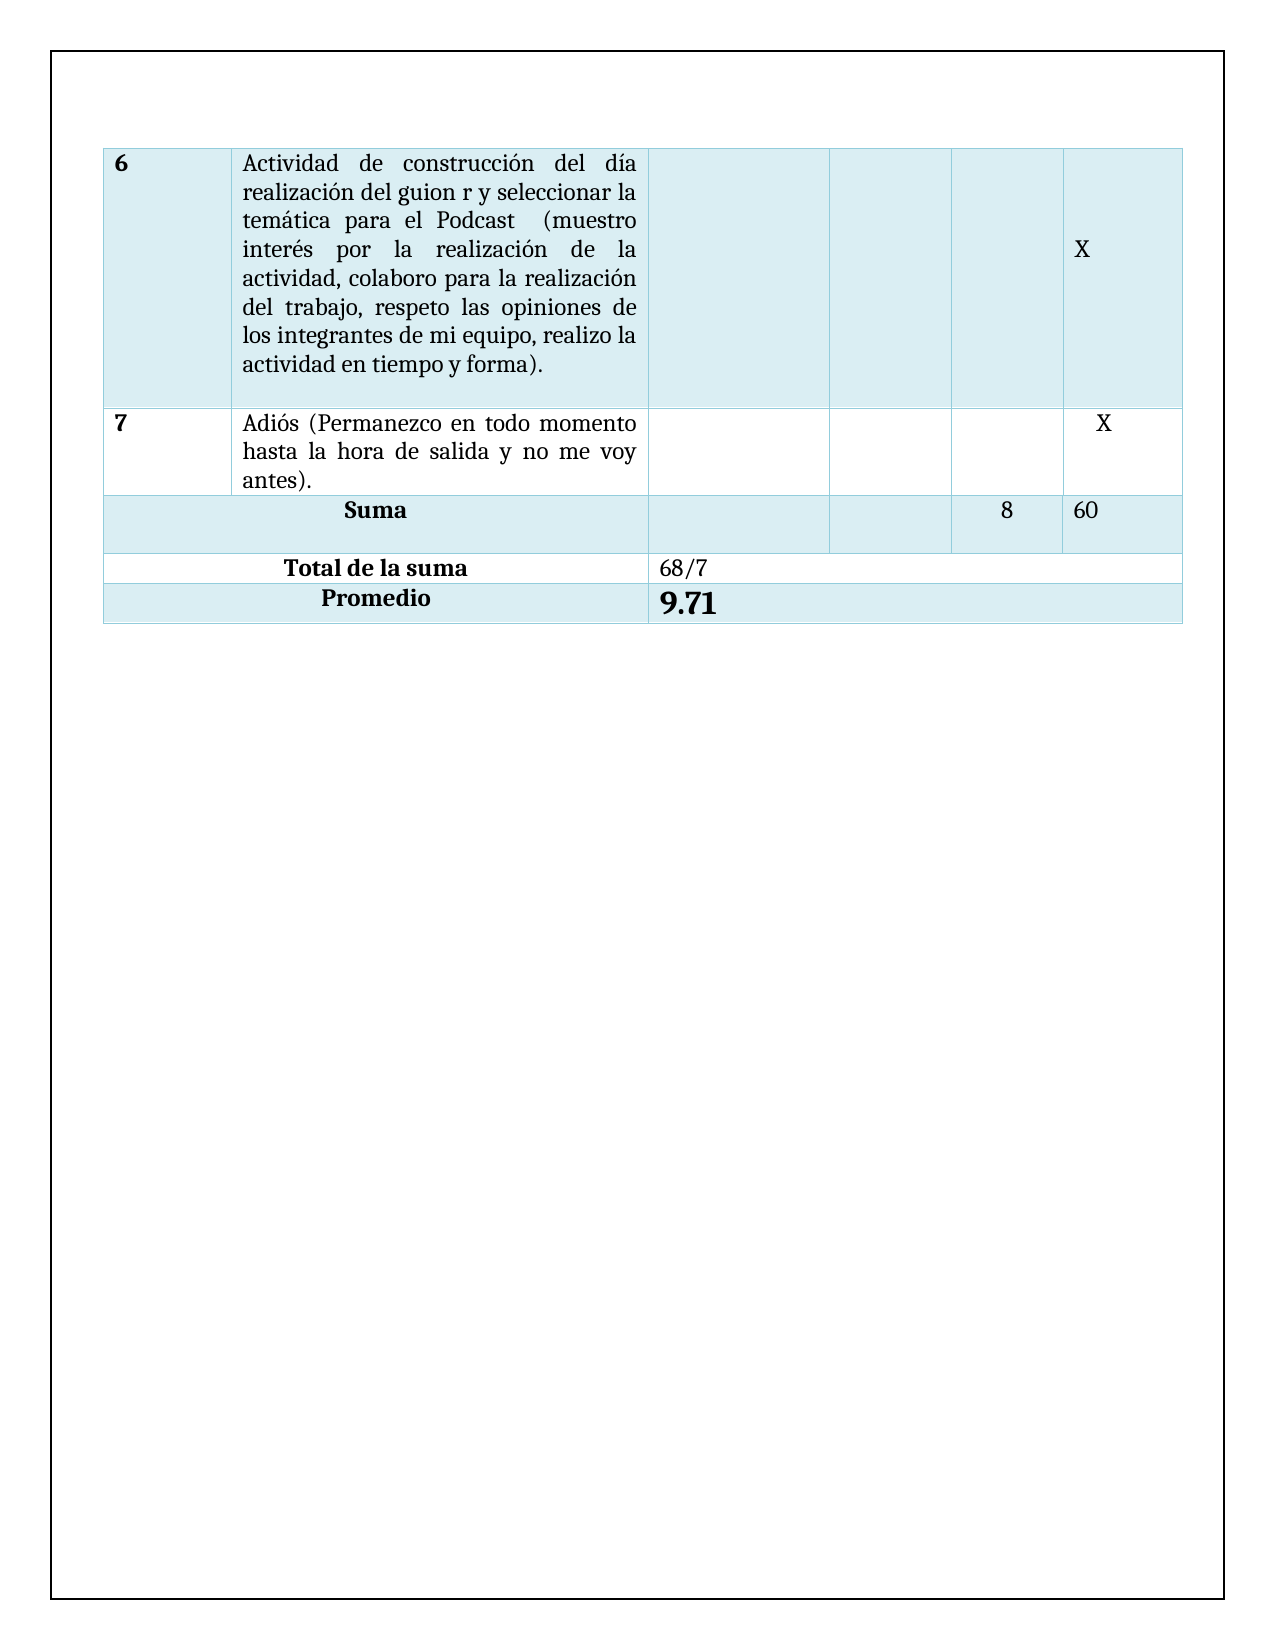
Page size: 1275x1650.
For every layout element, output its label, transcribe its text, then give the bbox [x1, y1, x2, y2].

table_cell [830, 409, 951, 495]
table_cell Promedio [104, 584, 648, 622]
table_cell 8 [952, 496, 1062, 553]
table_cell [649, 496, 829, 553]
table_cell [830, 149, 951, 407]
table_cell Suma [104, 496, 648, 553]
table_cell [830, 496, 951, 553]
table_cell Actividad de construcción del día realización del guion r y seleccionar la temática para el Podcast (muestro interés por la realización de la actividad, colaboro para la realización del trabajo, respeto las opiniones de los integrantes de mi equipo, realizo la actividad en tiempo y forma). [232, 149, 648, 407]
table_cell [952, 149, 1063, 407]
table_cell Adiós (Permanezco en todo momento hasta la hora de salida y no me voy antes). [232, 409, 648, 495]
table_cell 9.71 [649, 584, 1182, 622]
table_cell 68/7 [649, 554, 1182, 583]
table_cell Total de la suma [104, 554, 648, 583]
table_cell X [1064, 409, 1182, 495]
table_cell 6 [104, 149, 231, 407]
table_cell 7 [104, 409, 231, 495]
table_cell 60 [1063, 496, 1182, 553]
table_cell [952, 409, 1063, 495]
table_cell [649, 409, 829, 495]
table_cell X [1064, 149, 1182, 407]
table_cell [649, 149, 829, 407]
